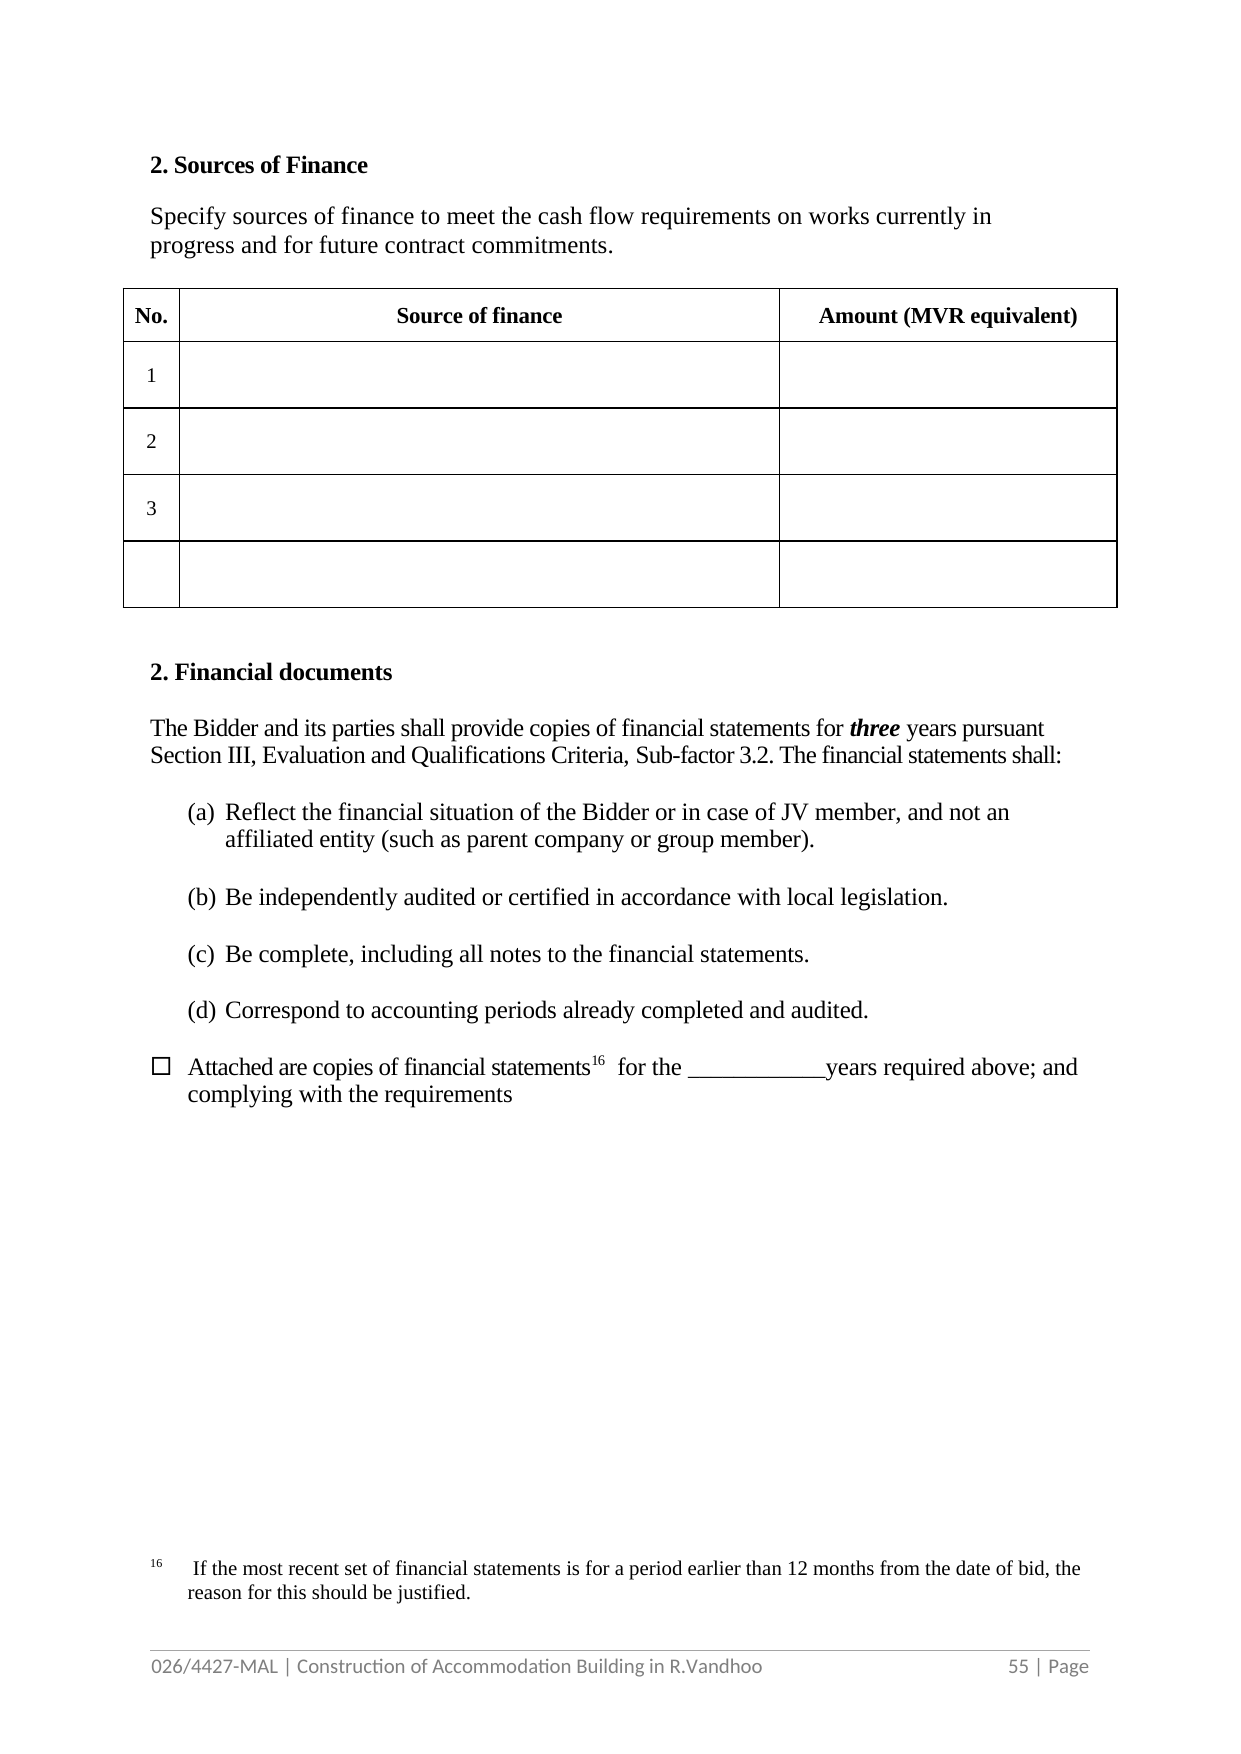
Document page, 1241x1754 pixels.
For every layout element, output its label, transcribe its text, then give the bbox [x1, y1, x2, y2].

text 2. Sources of Finance [150, 150, 1090, 179]
table_cell 2 [124, 409, 179, 473]
text (c) Be complete, including all notes to the financial statements. [187, 939, 1090, 968]
table_cell [780, 409, 1116, 473]
text Attached are copies of financial statements for the ____________years required above; and complying with the requirements [150, 1053, 1090, 1108]
table_cell [180, 475, 779, 540]
table_cell 3 [124, 475, 179, 540]
table_cell [180, 342, 779, 407]
text The Bidder and its parties shall provide copies of financial statements for three years pursuant Section III, Evaluation and Qualifications Criteria, Sub-factor 3.2. The financial statements shall: [150, 714, 1090, 769]
text (b) Be independently audited or certified in accordance with local legislation. [187, 882, 1090, 911]
text (a) Reflect the financial situation of the Bidder or in case of JV member, and not an affiliated entity (such as parent company or group member). [187, 798, 1090, 853]
table_cell [180, 542, 779, 606]
table_header Amount (MVR equivalent) [780, 289, 1116, 341]
text (d) Correspond to accounting periods already completed and audited. [187, 997, 1090, 1024]
table_cell [780, 342, 1116, 407]
text Specify sources of finance to meet the cash flow requirements on works currently in progress and for future contract commitments. [150, 201, 1060, 259]
text 2. Financial documents [150, 647, 1090, 686]
table_header Source of finance [180, 289, 779, 341]
table_cell [780, 542, 1116, 606]
table_cell [780, 475, 1116, 540]
table_cell 1 [124, 342, 179, 407]
table_cell [180, 409, 779, 473]
table_cell [124, 542, 179, 606]
table_header No. [124, 289, 179, 341]
